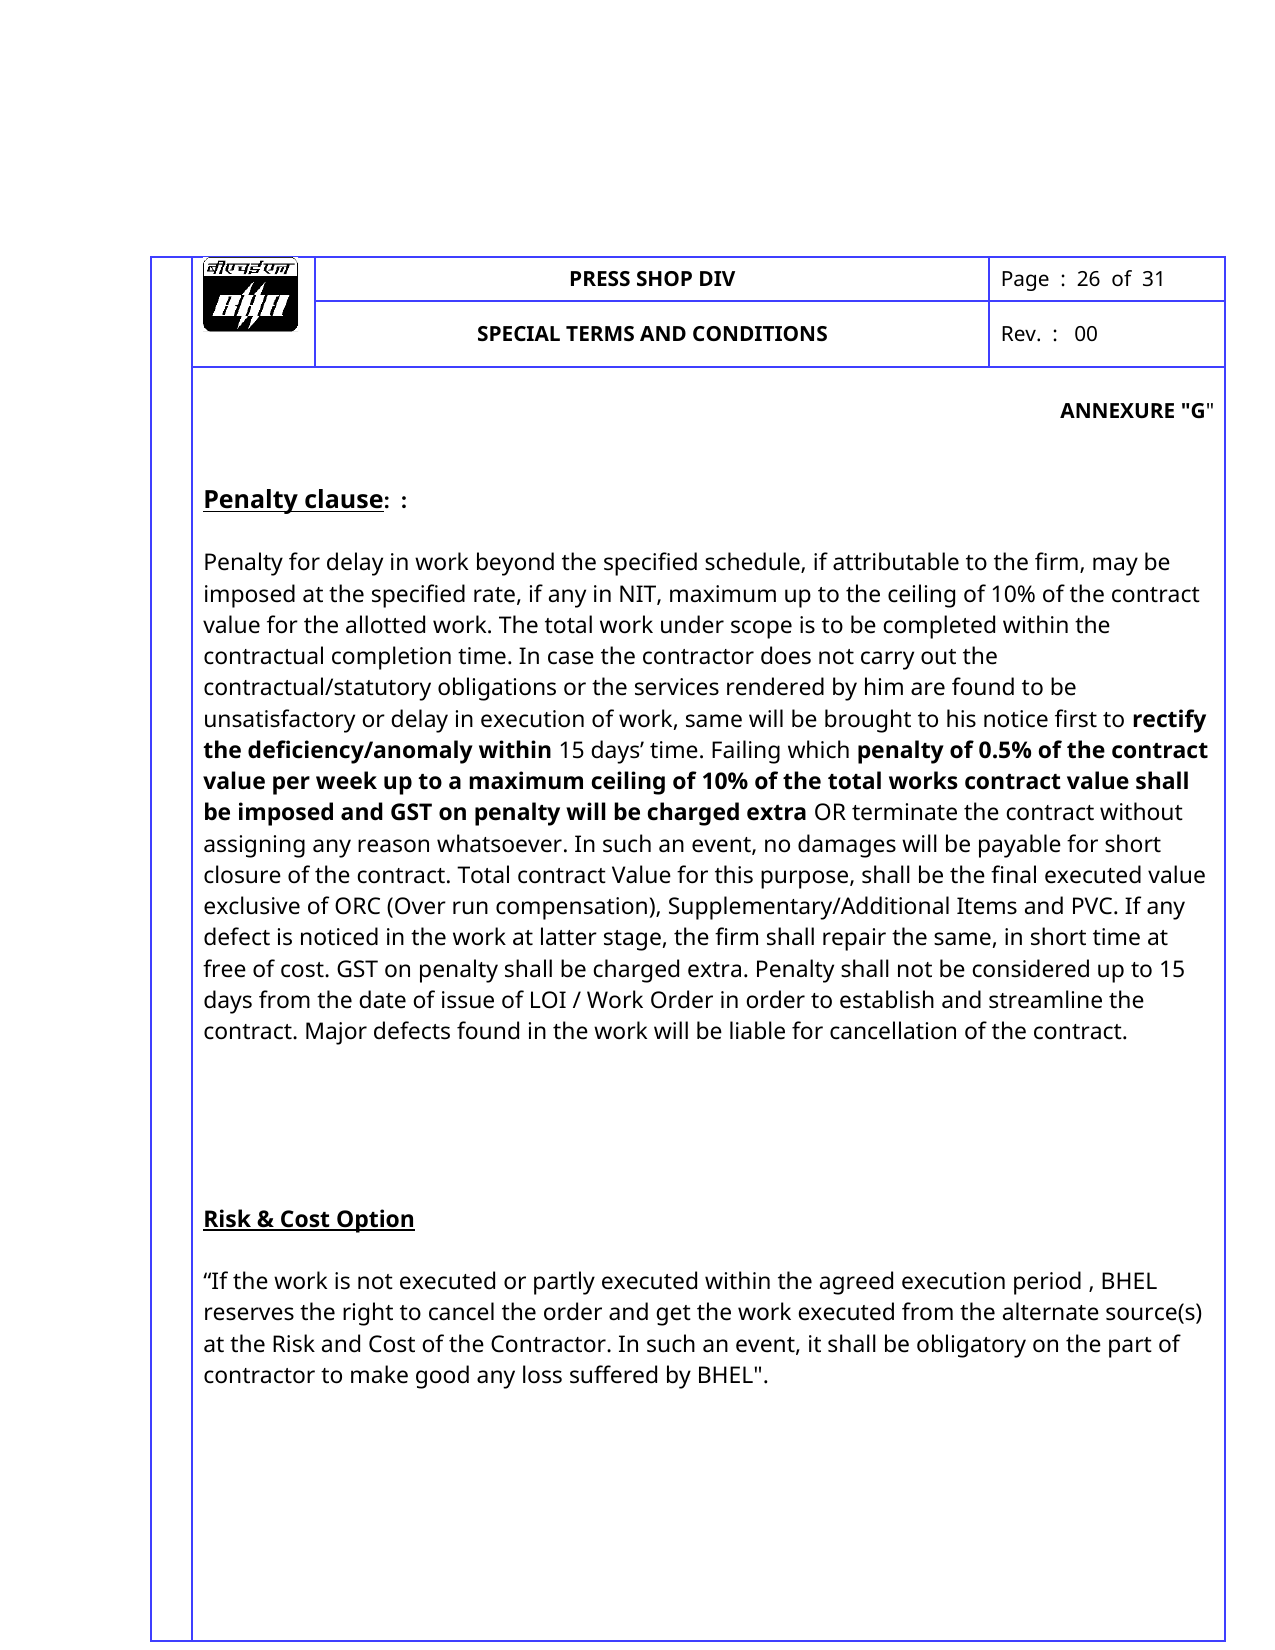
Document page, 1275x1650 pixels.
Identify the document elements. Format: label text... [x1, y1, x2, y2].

table_cell SPECIAL TERMS AND CONDITIONS [316, 302, 988, 366]
table_cell Rev. : 00 [990, 302, 1224, 366]
table_header PRESS SHOP DIV [316, 258, 988, 300]
table_header [152, 258, 191, 1640]
picture [203, 257, 299, 332]
table_header [193, 258, 314, 366]
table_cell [193, 368, 1224, 1640]
table_header Page : 26 of 31 [990, 258, 1224, 300]
